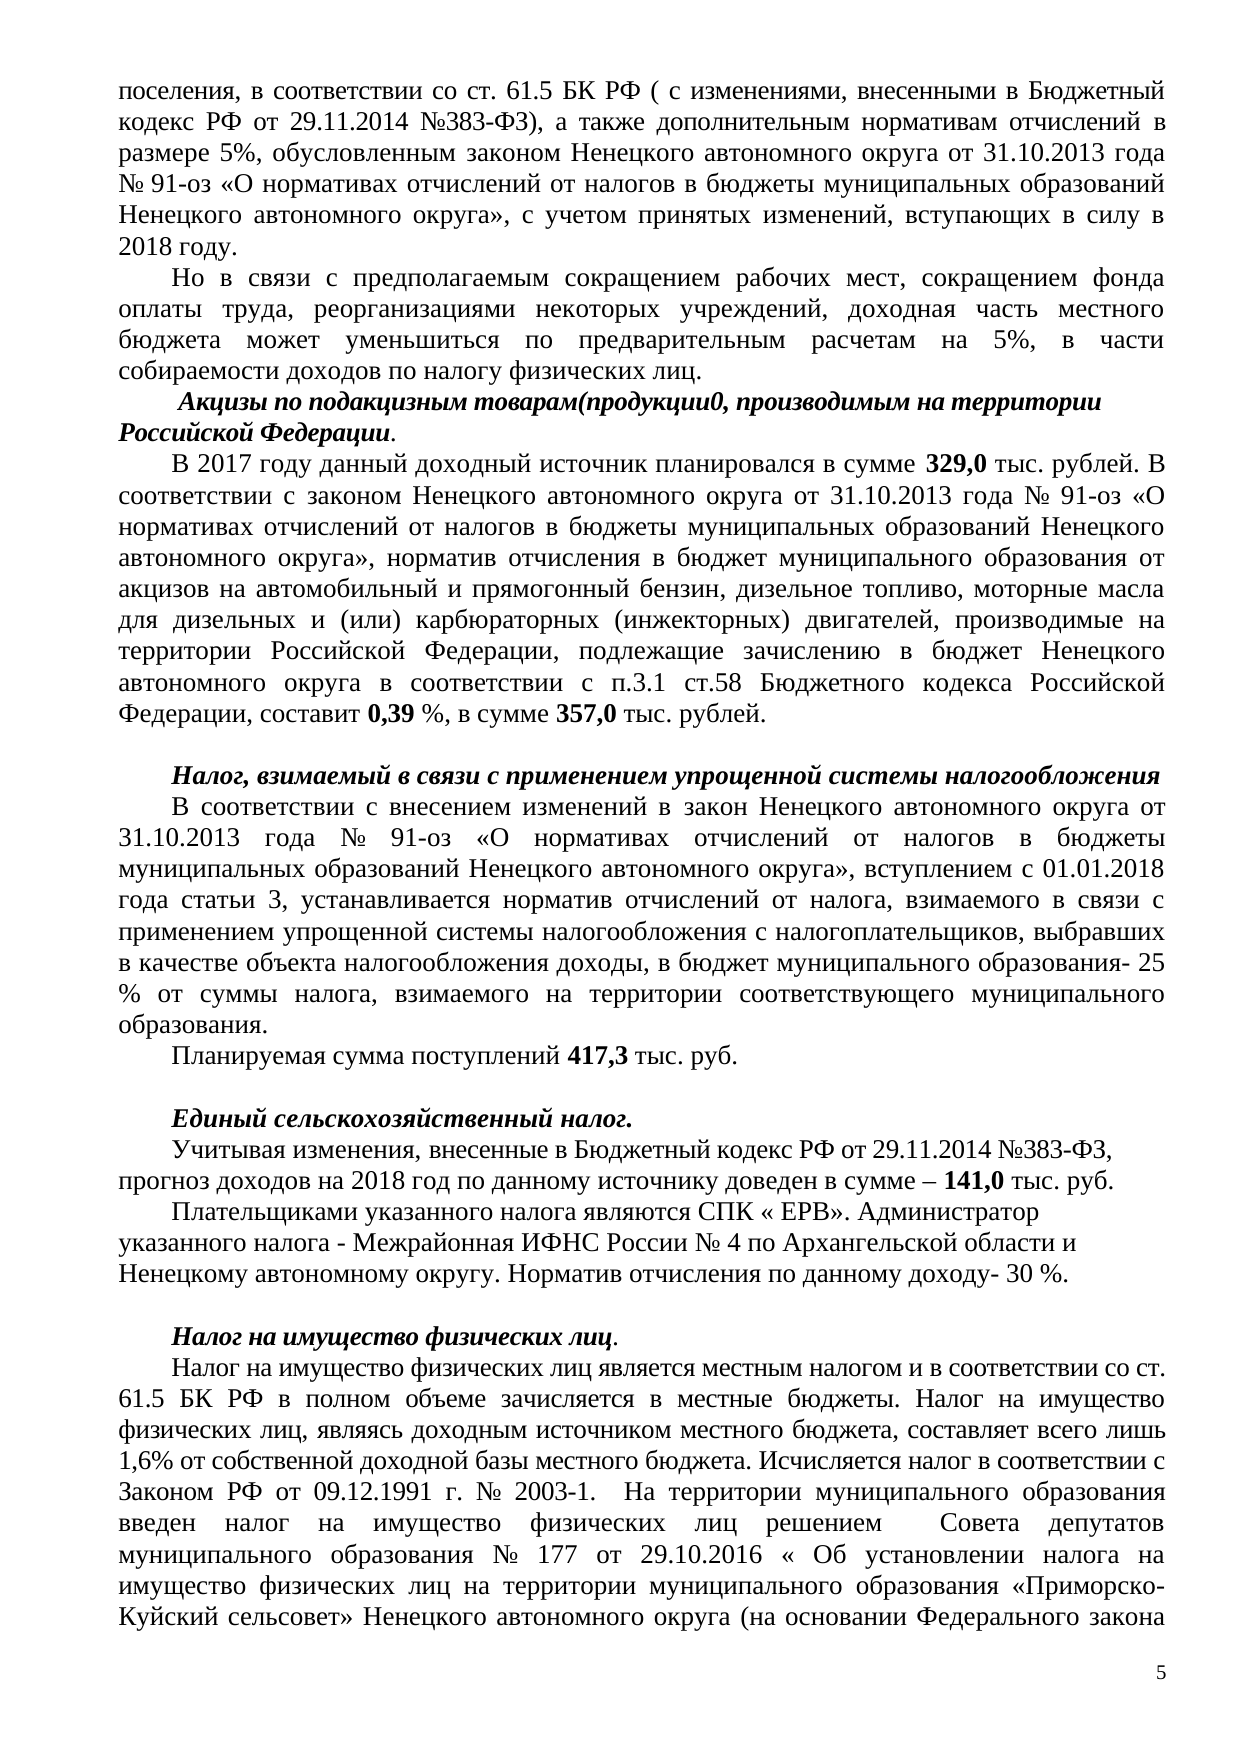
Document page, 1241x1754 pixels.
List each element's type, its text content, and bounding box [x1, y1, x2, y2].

text Налог, взимаемый в связи с применением упрощенной системы налогообложения [118, 759, 1166, 790]
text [118, 1351, 1166, 1631]
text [118, 74, 1166, 261]
text Учитывая изменения, внесенные в Бюджетный кодекс РФ от 29.11.2014 №383-ФЗ, прогноз доходов на 2018 год по данному источнику доведен в сумме – 141,0 тыс. руб. [118, 1133, 1166, 1195]
text В соответствии с внесением изменений в закон Ненецкого автономного округа от 31.10.2013 года № 91-оз «О нормативах отчислений от налогов в бюджеты муниципальных образований Ненецкого автономного округа», вступлением с 01.01.2018 года статьи 3, устанавливается норматив отчислений от налога, взимаемого в связи с применением упрощенной системы налогообложения с налогоплательщиков, выбравших в качестве объекта налогообложения доходы, в бюджет муниципального образования- 25 % от суммы налога, взимаемого на территории соответствующего муниципального образования. [118, 790, 1166, 1039]
text Плательщиками указанного налога являются СПК « ЕРВ». Администратор указанного налога - Межрайонная ИФНС России № 4 по Архангельской области и Ненецкому автономному округу. Норматив отчисления по данному доходу- 30 %. [118, 1195, 1166, 1288]
text В 2017 году данный доходный источник планировался в сумме 329,0 тыс. рублей. В соответствии с законом Ненецкого автономного округа от 31.10.2013 года № 91-оз «О нормативах отчислений от налогов в бюджеты муниципальных образований Ненецкого автономного округа», норматив отчисления в бюджет муниципального образования от акцизов на автомобильный и прямогонный бензин, дизельное топливо, моторные масла для дизельных и (или) карбюраторных (инжекторных) двигателей, производимые на территории Российской Федерации, подлежащие зачислению в бюджет Ненецкого автономного округа в соответствии с п.3.1 ст.58 Бюджетного кодекса Российской Федерации, составит 0,39 %, в сумме 357,0 тыс. рублей. [118, 448, 1166, 728]
text Единый сельскохозяйственный налог. [118, 1102, 1166, 1133]
text Акцизы по подакцизным товарам(продукции0, производимым на территории Российской Федерации. [118, 385, 1166, 448]
text Планируемая сумма поступлений 417,3 тыс. руб. [118, 1039, 1166, 1071]
text Налог на имущество физических лиц. [118, 1320, 1166, 1351]
text Но в связи с предполагаемым сокращением рабочих мест, сокращением фонда оплаты труда, реорганизациями некоторых учреждений, доходная часть местного бюджета может уменьшиться по предварительным расчетам на 5%, в части собираемости доходов по налогу физических лиц. [118, 261, 1166, 385]
